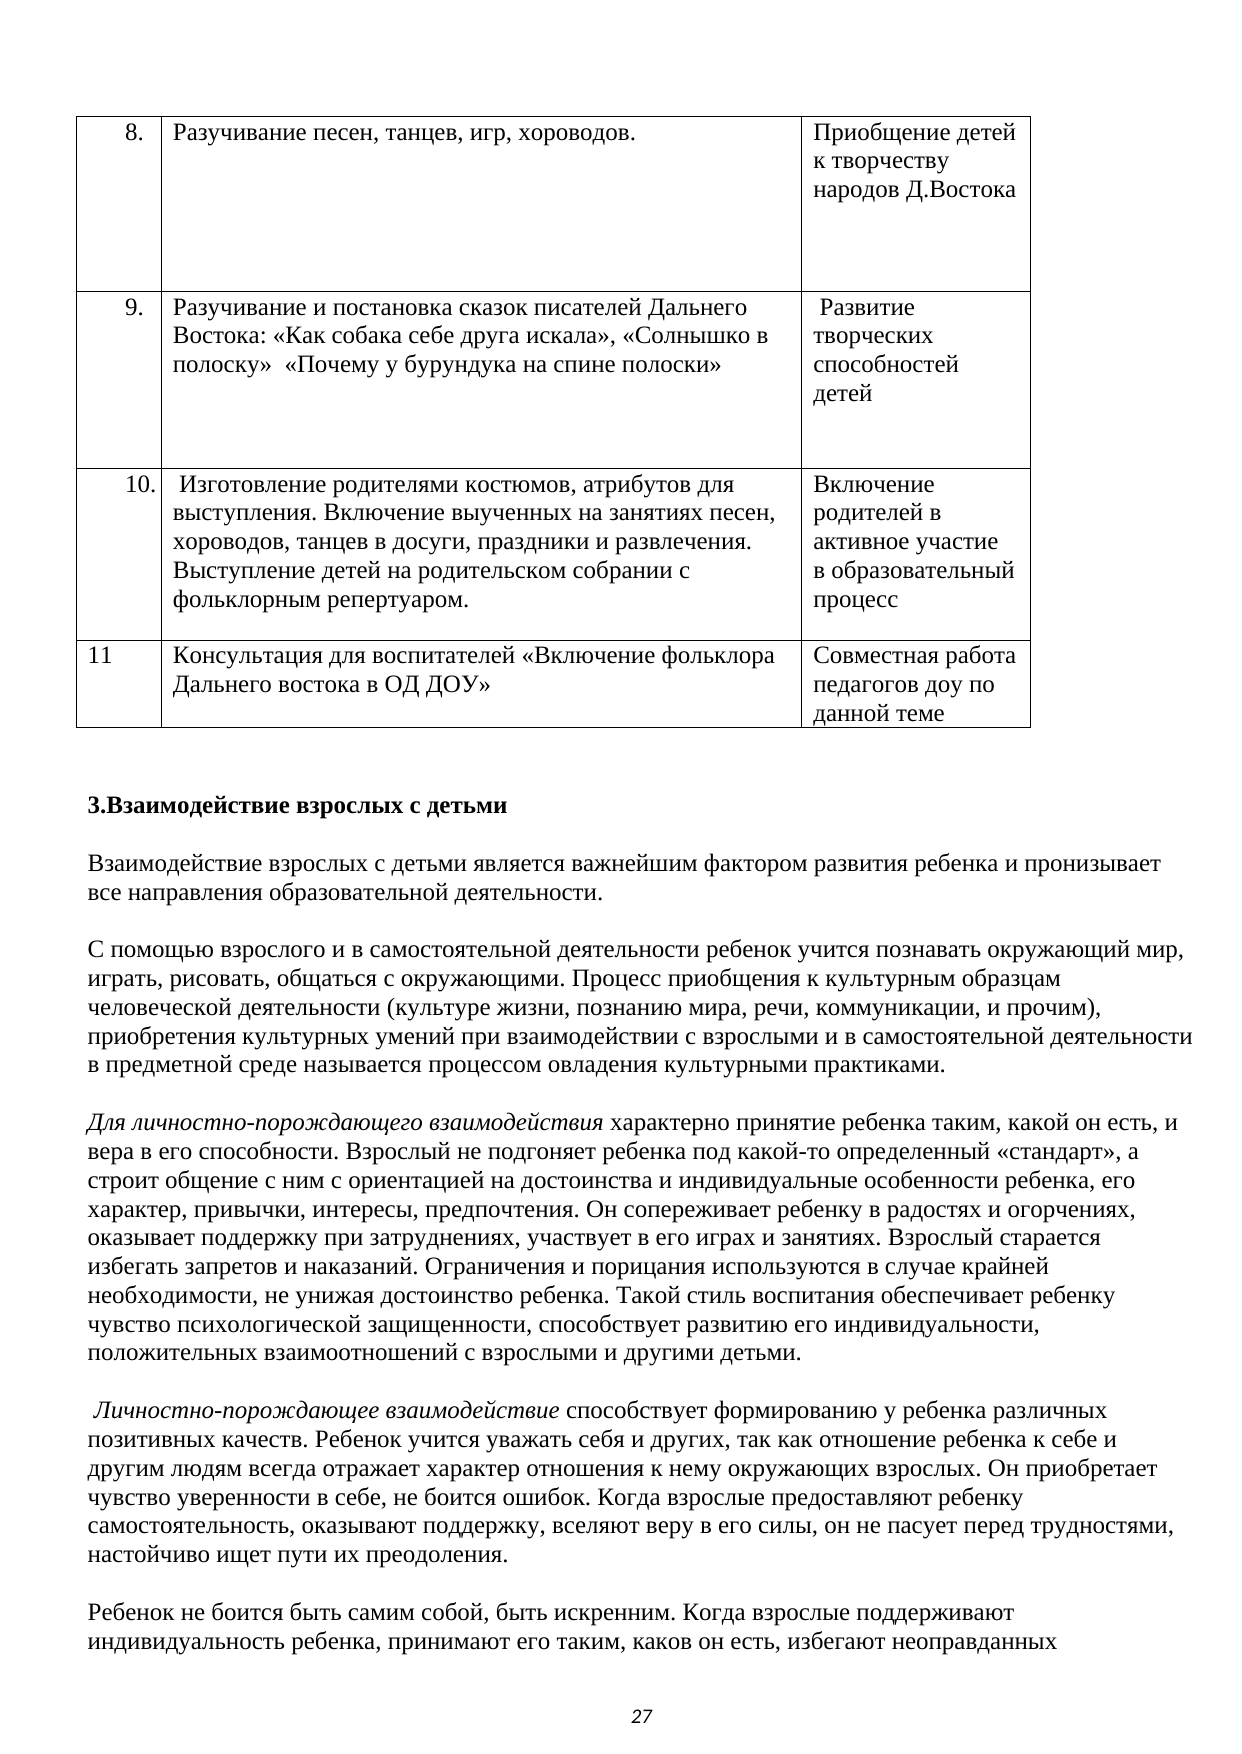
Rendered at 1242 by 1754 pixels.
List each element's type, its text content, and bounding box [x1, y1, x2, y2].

table_cell 11 [77, 641, 161, 727]
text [87, 1597, 1195, 1654]
table_cell Разучивание и постановка сказок писателей Дальнего Востока: «Как собака себе друга искала», «Солнышко в полоску» «Почему у бурундука на спине полоски» [162, 292, 801, 468]
text Для личностно-порождающего взаимодействия характерно принятие ребенка таким, какой он есть, и вера в его способности. Взрослый не подгоняет ребенка под какой-то определенный «стандарт», а строит общение с ним с ориентацией на достоинства и индивидуальные особенности ребенка, его характер, привычки, интересы, предпочтения. Он сопереживает ребенку в радостях и огорчениях, оказывает поддержку при затруднениях, участвует в его играх и занятиях. Взрослый старается избегать запретов и наказаний. Ограничения и порицания используются в случае крайней необходимости, не унижая достоинство ребенка. Такой стиль воспитания обеспечивает ребенку чувство психологической защищенности, способствует развитию его индивидуальности, положительных взаимоотношений с взрослыми и другими детьми. [87, 1107, 1195, 1366]
table_cell Приобщение детей к творчеству народов Д.Востока [802, 117, 1030, 291]
table_cell [77, 117, 161, 291]
table_cell Консультация для воспитателей «Включение фольклора Дальнего востока в ОД ДОУ» [162, 641, 801, 727]
text 3.Взаимодействие взрослых с детьми [87, 790, 1195, 819]
text Взаимодействие взрослых с детьми является важнейшим фактором развития ребенка и пронизывает все направления образовательной деятельности. [87, 848, 1195, 905]
text Личностно-порождающее взаимодействие способствует формированию у ребенка различных позитивных качеств. Ребенок учится уважать себя и других, так как отношение ребенка к себе и другим людям всегда отражает характер отношения к нему окружающих взрослых. Он приобретает чувство уверенности в себе, не боится ошибок. Когда взрослые предоставляют ребенку самостоятельность, оказывают поддержку, вселяют веру в его силы, он не пасует перед трудностями, настойчиво ищет пути их преодоления. [87, 1395, 1195, 1568]
table_cell Разучивание песен, танцев, игр, хороводов. [162, 117, 801, 291]
table_cell [77, 292, 161, 468]
text С помощью взрослого и в самостоятельной деятельности ребенок учится познавать окружающий мир, играть, рисовать, общаться с окружающими. Процесс приобщения к культурным образцам человеческой деятельности (культуре жизни, познанию мира, речи, коммуникации, и прочим), приобретения культурных умений при взаимодействии с взрослыми и в самостоятельной деятельности в предметной среде называется процессом овладения культурными практиками. [87, 934, 1195, 1078]
table_cell Изготовление родителями костюмов, атрибутов для выступления. Включение выученных на занятиях песен, хороводов, танцев в досуги, праздники и развлечения. Выступление детей на родительском собрании с фольклорным репертуаром. [162, 469, 801, 639]
table_cell Совместная работа педагогов доу по данной теме [802, 641, 1030, 727]
table_cell Развитие творческих способностей детей [802, 292, 1030, 468]
table_cell Включение родителей в активное участие в образовательный процесс [802, 469, 1030, 639]
table_cell [77, 469, 161, 639]
